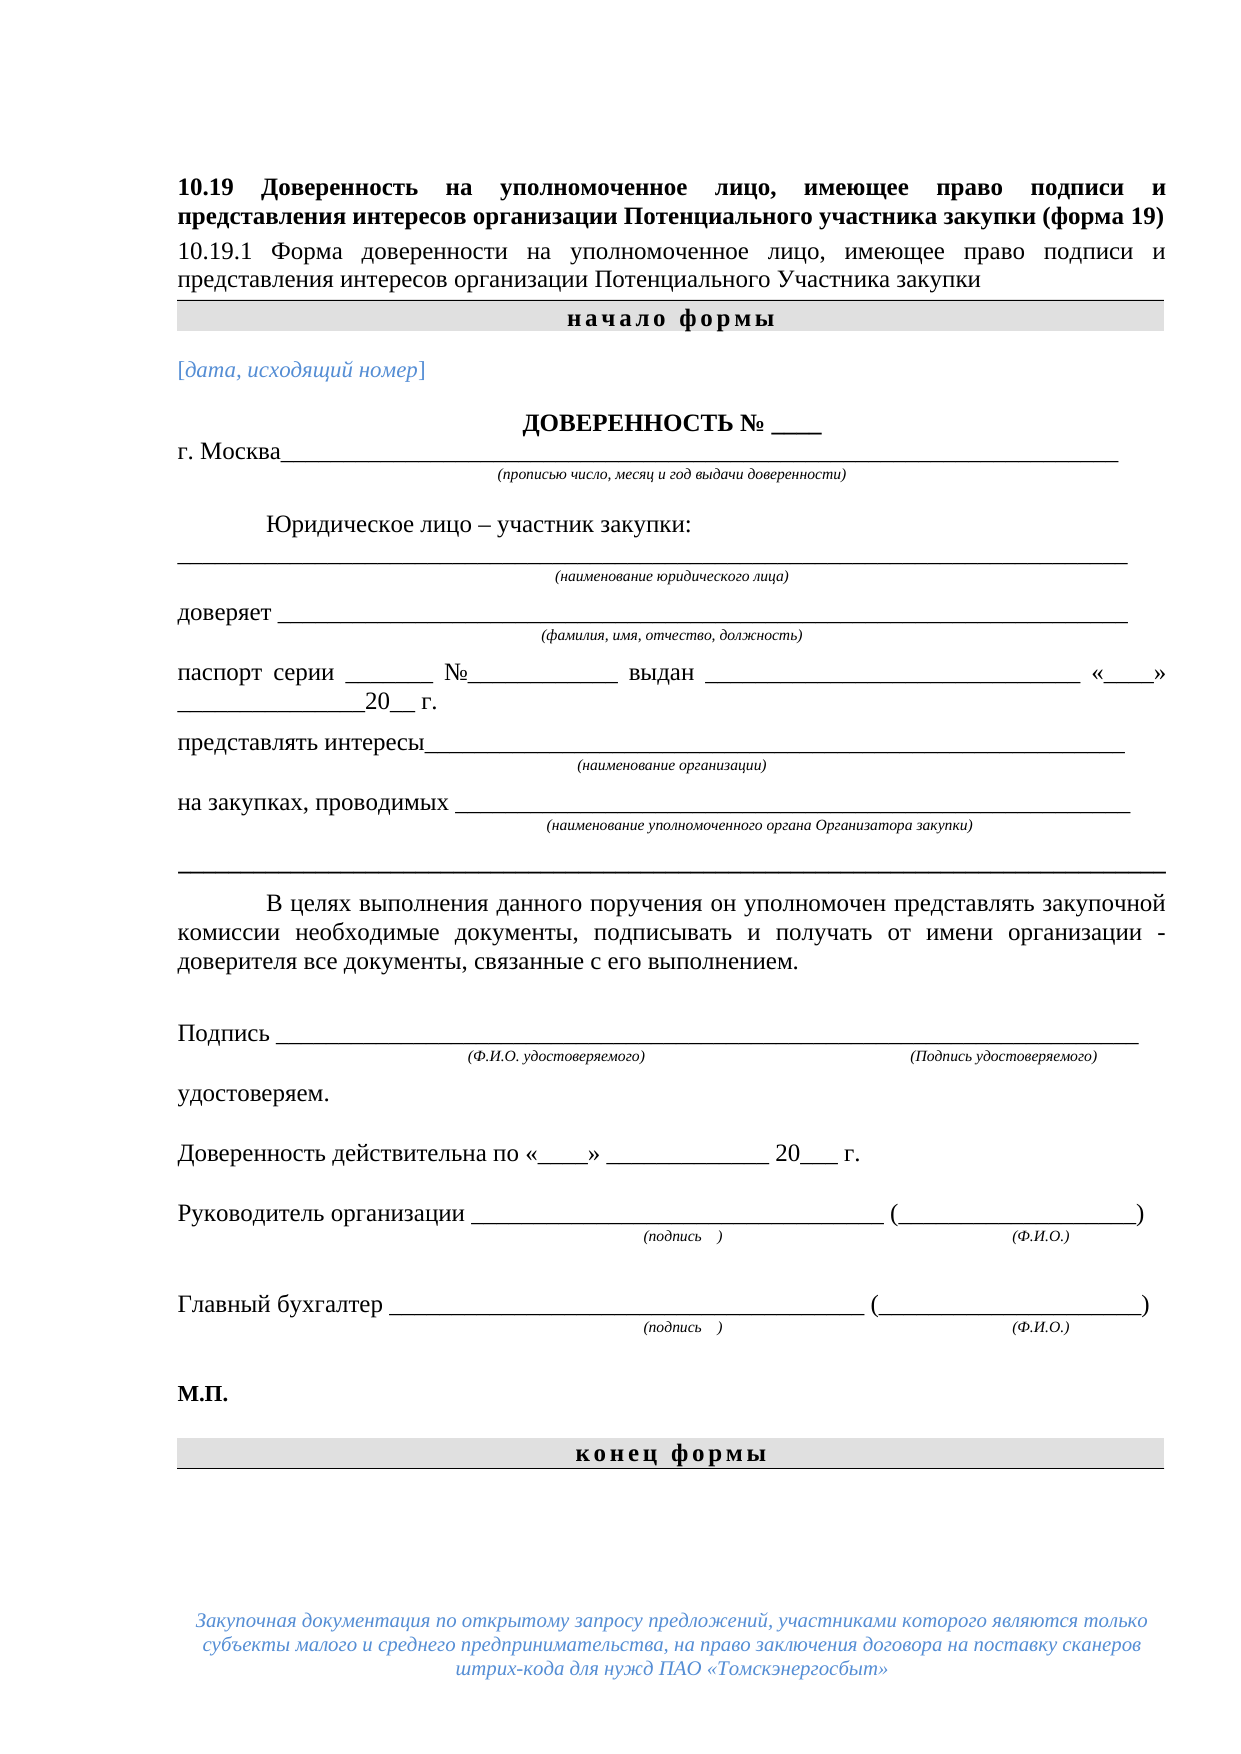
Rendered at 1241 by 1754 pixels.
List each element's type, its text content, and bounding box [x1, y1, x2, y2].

text (Ф.И.О. удостоверяемого) (Подпись удостоверяемого) [325, 1047, 1167, 1078]
text г. Москва___________________________________________________________________ [177, 436, 1167, 465]
text (прописью число, месяц и год выдачи доверенности) [177, 465, 1167, 496]
text Руководитель организации _________________________________ (___________________) [177, 1198, 1167, 1227]
text [дата, исходящий номер] [177, 356, 1167, 383]
text паспорт серии _______ №____________ выдан ______________________________ «____» _______________20__ г. [177, 657, 1167, 715]
text конец формы [177, 1438, 1164, 1468]
text представлять интересы________________________________________________________ [177, 727, 1167, 756]
text ДОВЕРЕННОСТЬ № ____ [177, 408, 1167, 436]
text _______________________________________________________________________________ [177, 847, 1167, 876]
text Юридическое лицо – участник закупки: [177, 509, 1167, 538]
text (наименование юридического лица) [177, 566, 1167, 597]
text (наименование уполномоченного органа Организатора закупки) [177, 816, 1167, 847]
text В целях выполнения данного поручения он уполномочен представлять закупочной комиссии необходимые документы, подписывать и получать от имени организации - доверителя все документы, связанные с его выполнением. [177, 888, 1167, 975]
text доверяет ____________________________________________________________________ [177, 597, 1167, 626]
text Доверенность действительна по «____» _____________ 20___ г. [177, 1138, 1167, 1167]
text Главный бухгалтер ______________________________________ (_____________________) [177, 1289, 1167, 1318]
text 10.19 Доверенность на уполномоченное лицо, имеющее право подписи и представления интересов организации Потенциального участника закупки (форма 19) [177, 172, 1167, 229]
text удостоверяем. [177, 1078, 1167, 1107]
text на закупках, проводимых ______________________________________________________ [177, 787, 1167, 816]
text начало формы [177, 301, 1164, 331]
text (фамилия, имя, отчество, должность) [177, 626, 1167, 657]
text М.П. [177, 1380, 1167, 1406]
text Подпись _____________________________________________________________________ [177, 1018, 1167, 1047]
text (подпись ) (Ф.И.О.) [472, 1318, 1167, 1349]
text 10.19.1 Форма доверенности на уполномоченное лицо, имеющее право подписи и представления интересов организации Потенциального Участника закупки [177, 236, 1167, 293]
text (наименование организации) [177, 756, 1167, 787]
text ____________________________________________________________________________ [177, 538, 1167, 566]
text (подпись ) (Ф.И.О.) [472, 1227, 1167, 1258]
